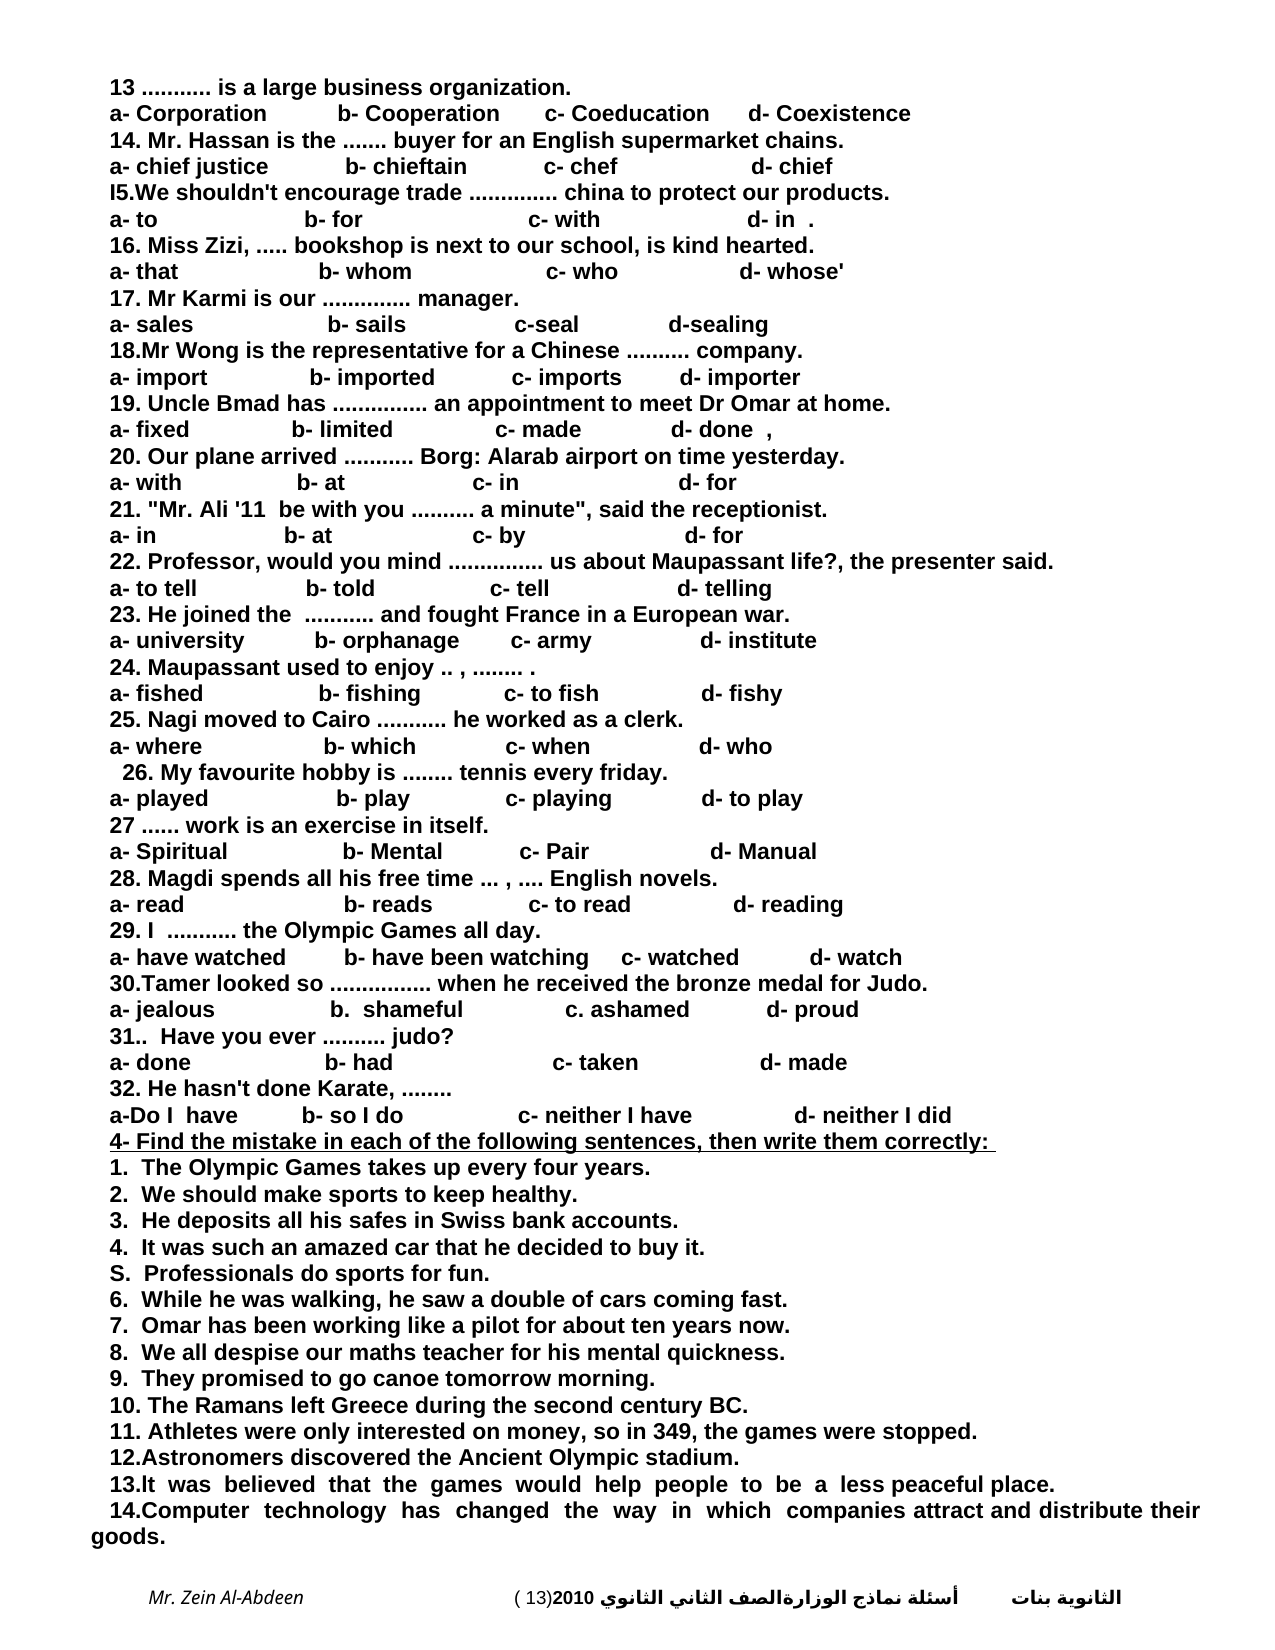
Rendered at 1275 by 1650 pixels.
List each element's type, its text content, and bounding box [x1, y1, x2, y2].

text a- Corporation b- Cooperation c- Coeducation d- Coexistence [91, 100, 1236, 127]
text 4. It was such an amazed car that he decided to buy it. [91, 1233, 1236, 1260]
text 16. Miss Zizi, ..... bookshop is next to our school, is kind hearted. [91, 232, 1236, 258]
text 19. Uncle Bmad has ............... an appointment to meet Dr Omar at home. [91, 390, 1236, 416]
text a- to b- for c- with d- in . [91, 206, 1236, 232]
text a- fixed b- limited c- made d- done , [91, 416, 1236, 443]
text 27 ...... work is an exercise in itself. [91, 812, 1236, 838]
text a- read b- reads c- to read d- reading [91, 891, 1236, 917]
text 30.Tamer looked so ................ when he received the bronze medal for Judo. [91, 970, 1236, 996]
text 23. He joined the ........... and fought France in a European war. [91, 601, 1236, 627]
text 28. Magdi spends all his free time ... , .... English novels. [91, 864, 1236, 891]
text a- jealous b. shameful c. ashamed d- proud [91, 996, 1236, 1023]
text 24. Maupassant used to enjoy .. , ........ . [91, 654, 1236, 680]
text 29. I ........... the Olympic Games all day. [91, 917, 1236, 943]
text 14. Mr. Hassan is the ....... buyer for an English supermarket chains. [91, 127, 1236, 153]
text 14.Computer technology has changed the way in which companies attract and distribute their goods. [91, 1497, 1202, 1550]
text 2. We should make sports to keep healthy. [91, 1181, 1236, 1207]
text a- that b- whom c- who d- whose' [91, 258, 1236, 285]
text 4- Find the mistake in each of the following sentences, then write them correctly: [91, 1128, 1236, 1154]
text a- Spiritual b- Mental c- Pair d- Manual [91, 838, 1236, 864]
text a- have watched b- have been watching c- watched d- watch [91, 943, 1236, 970]
text a- chief justice b- chieftain c- chef d- chief [91, 153, 1236, 179]
text 12.Astronomers discovered the Ancient Olympic stadium. [91, 1444, 1236, 1471]
text a- played b- play c- playing d- to play [91, 785, 1236, 812]
text 8. We all despise our maths teacher for his mental quickness. [91, 1339, 1236, 1365]
text a- with b- at c- in d- for [91, 469, 1236, 496]
text 26. My favourite hobby is ........ tennis every friday. [91, 759, 1236, 785]
text I5.We shouldn't encourage trade .............. china to protect our products. [91, 179, 1236, 206]
text 3. He deposits all his safes in Swiss bank accounts. [91, 1207, 1236, 1233]
text 13 ........... is a large business organization. [91, 74, 1236, 100]
text 25. Nagi moved to Cairo ........... he worked as a clerk. [91, 706, 1236, 733]
text 10. The Ramans left Greece during the second century BC. [91, 1392, 1236, 1418]
text a- where b- which c- when d- who [91, 733, 1236, 759]
text 32. He hasn't done Karate, ........ [91, 1075, 1236, 1102]
text 11. Athletes were only interested on money, so in 349, the games were stopped. [91, 1418, 1236, 1444]
text a- import b- imported c- imports d- importer [91, 364, 1236, 390]
text 7. Omar has been working like a pilot for about ten years now. [91, 1312, 1236, 1339]
text 9. They promised to go canoe tomorrow morning. [91, 1365, 1236, 1392]
text a- done b- had c- taken d- made [91, 1049, 1236, 1075]
text 1. The Olympic Games takes up every four years. [91, 1154, 1236, 1181]
text 22. Professor, would you mind ............... us about Maupassant life?, the presenter said. [91, 548, 1236, 574]
text a- university b- orphanage c- army d- institute [91, 627, 1236, 654]
text S. Professionals do sports for fun. [91, 1260, 1236, 1286]
text a- fished b- fishing c- to fish d- fishy [91, 680, 1236, 706]
text 21. "Mr. Ali '11 be with you .......... a minute", said the receptionist. [91, 496, 1236, 522]
text 20. Our plane arrived ........... Borg: Alarab airport on time yesterday. [91, 443, 1236, 469]
text 18.Mr Wong is the representative for a Chinese .......... company. [91, 337, 1236, 364]
text a-Do I have b- so I do c- neither I have d- neither I did [91, 1102, 1236, 1128]
text 17. Mr Karmi is our .............. manager. [91, 285, 1236, 311]
text 13.lt was believed that the games would help people to be a less peaceful place. [91, 1471, 1236, 1497]
text a- sales b- sails c-seal d-sealing [91, 311, 1236, 337]
text 31.. Have you ever .......... judo? [91, 1023, 1236, 1049]
text a- to tell b- told c- tell d- telling [91, 574, 1236, 601]
text 6. While he was walking, he saw a double of cars coming fast. [91, 1286, 1236, 1312]
text a- in b- at c- by d- for [91, 522, 1236, 548]
